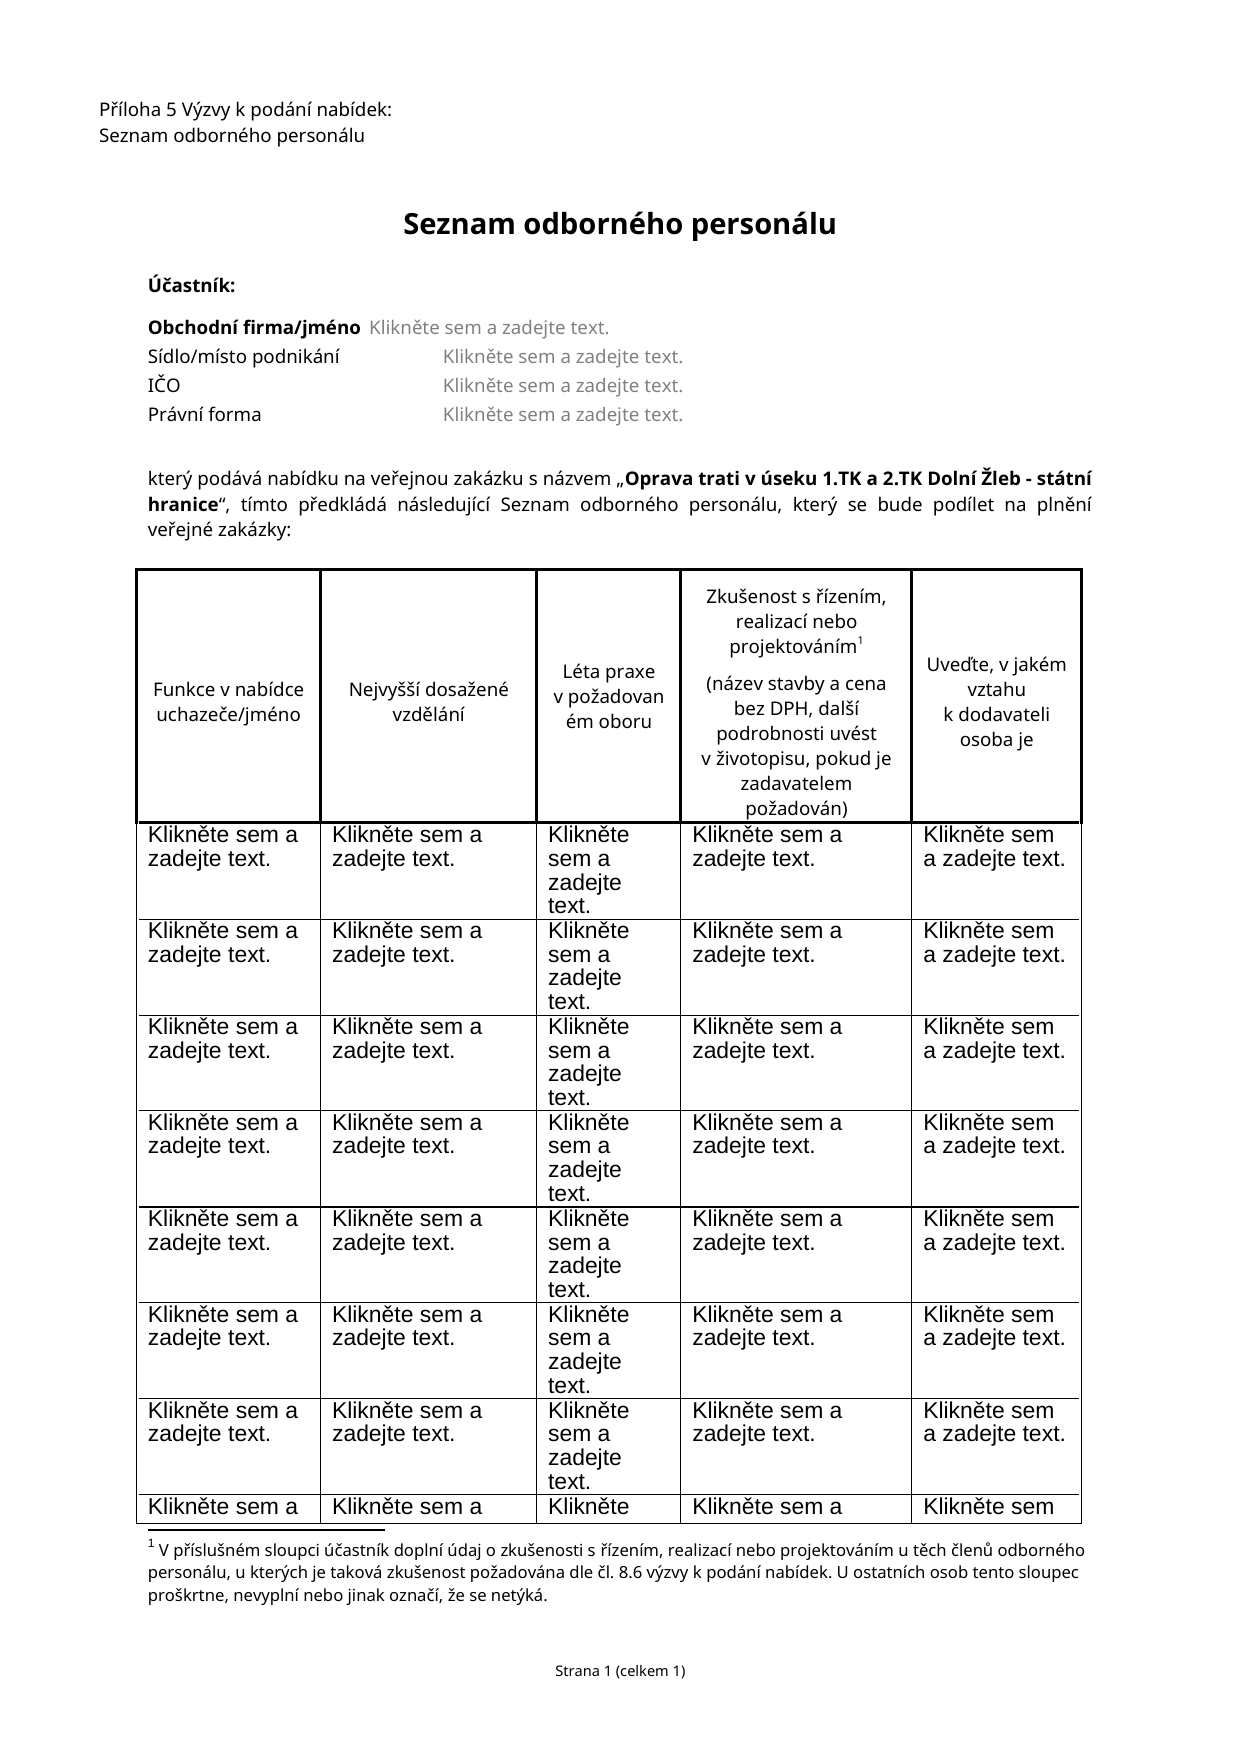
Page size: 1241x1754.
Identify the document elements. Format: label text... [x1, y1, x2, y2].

text Sídlo/místo podnikání [148, 340, 1093, 369]
table_header Nejvyšší dosažené vzdělání [322, 571, 535, 821]
text Právní forma [148, 398, 1093, 427]
text Účastník: [148, 268, 1093, 299]
table_header Uveďte, v jakém vztahu k dodavateli osoba je [913, 571, 1080, 821]
table_header Léta praxe v požadovaném oboru [538, 571, 679, 821]
text Obchodní firma/jméno [148, 311, 1093, 340]
title Seznam odborného personálu [148, 203, 1093, 243]
text který podává nabídku na veřejnou zakázku s názvem „Oprava trati v úseku 1.TK a 2.TK Dolní Žleb - státní hranice“, tímto předkládá následující Seznam odborného personálu, který se bude podílet na plnění veřejné zakázky: [148, 465, 1093, 542]
text IČO [148, 369, 1093, 398]
table_header Funkce v nabídce uchazeče/jméno [138, 571, 319, 821]
table_header Zkušenost s řízením, realizací nebo projektováním (název stavby a cena bez DPH, další podrobnosti uvést v životopisu, pokud je zadavatelem požadován) [682, 571, 910, 821]
